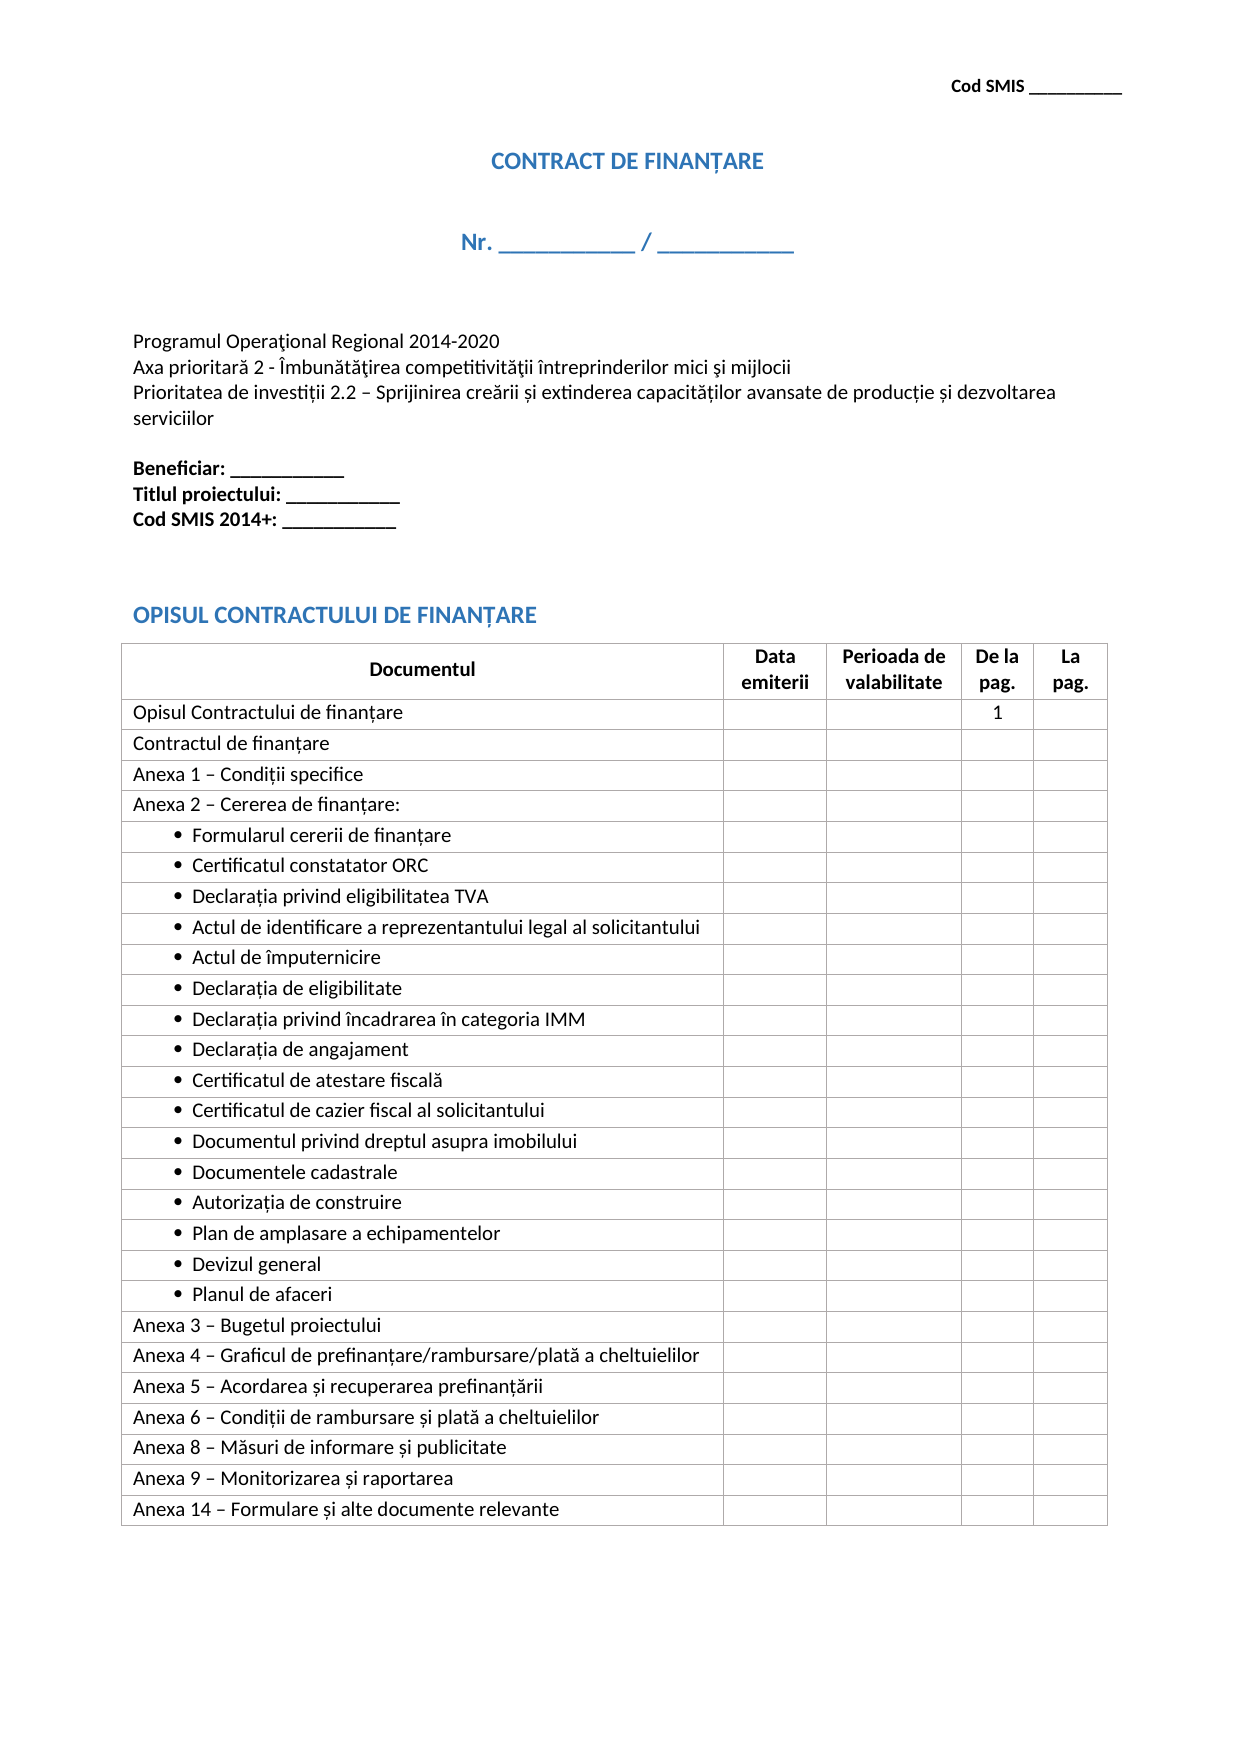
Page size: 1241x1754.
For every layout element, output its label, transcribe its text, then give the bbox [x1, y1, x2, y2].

table_cell [724, 822, 826, 852]
table_cell [1034, 1128, 1107, 1158]
table_cell [827, 822, 961, 852]
table_cell [724, 761, 826, 790]
table_cell [1034, 1006, 1107, 1035]
table_cell [1034, 945, 1107, 974]
table_cell [827, 1343, 961, 1372]
table_cell [1034, 1220, 1107, 1250]
table_cell [962, 1067, 1033, 1097]
table_cell [724, 975, 826, 1005]
table_cell [962, 914, 1033, 943]
table_cell [962, 761, 1033, 790]
table_cell [827, 883, 961, 913]
table_cell [827, 975, 961, 1005]
table_cell [962, 1404, 1033, 1433]
table_cell [1034, 791, 1107, 821]
table_cell [1034, 975, 1107, 1005]
table_cell [1034, 853, 1107, 882]
table_cell [827, 791, 961, 821]
table_cell Declarația de angajament [122, 1036, 723, 1066]
table_cell Formularul cererii de finanțare [122, 822, 723, 852]
table_cell [1034, 1098, 1107, 1127]
table_cell [1034, 730, 1107, 760]
table_cell [962, 1159, 1033, 1188]
table_cell [724, 1373, 826, 1403]
table_cell [724, 1006, 826, 1035]
table_cell [1034, 1496, 1107, 1525]
table_cell [827, 1312, 961, 1342]
table_cell Anexa 1 – Condiții specifice [122, 761, 723, 790]
table_cell [827, 730, 961, 760]
table_cell [962, 1098, 1033, 1127]
table_cell [827, 914, 961, 943]
table_cell Certificatul constatator ORC [122, 853, 723, 882]
table_cell [1034, 1281, 1107, 1311]
table_cell Anexa 4 – Graficul de prefinanțare/rambursare/plată a cheltuielilor [122, 1343, 723, 1372]
table_cell [962, 975, 1033, 1005]
text Programul Operaţional Regional 2014-2020 [133, 328, 1122, 354]
table_cell [962, 853, 1033, 882]
table_cell Declarația de eligibilitate [122, 975, 723, 1005]
table_cell 1 [962, 700, 1033, 729]
table_cell Anexa 8 – Măsuri de informare și publicitate [122, 1435, 723, 1464]
table_cell [827, 1128, 961, 1158]
table_cell Autorizația de construire [122, 1190, 723, 1219]
table_cell Plan de amplasare a echipamentelor [122, 1220, 723, 1250]
table_cell [1034, 1312, 1107, 1342]
table_cell [827, 1435, 961, 1464]
table_cell [962, 1373, 1033, 1403]
table_cell [724, 1036, 826, 1066]
table_cell [827, 853, 961, 882]
table_cell [724, 1159, 826, 1188]
table_cell [1034, 914, 1107, 943]
text Prioritatea de investiții 2.2 – Sprijinirea creării și extinderea capacităților avansate de producție și dezvoltarea serviciilor [133, 379, 1122, 430]
table_cell [1034, 1404, 1107, 1433]
table_cell [724, 1465, 826, 1495]
text Beneficiar: ___________ [133, 456, 1122, 481]
table_cell [1034, 1036, 1107, 1066]
table_cell [827, 1281, 961, 1311]
table_cell [962, 883, 1033, 913]
table_cell [724, 945, 826, 974]
table_cell [1034, 1159, 1107, 1188]
table_cell Anexa 6 – Condiții de rambursare și plată a cheltuielilor [122, 1404, 723, 1433]
table_cell [827, 1067, 961, 1097]
table_cell Documentele cadastrale [122, 1159, 723, 1188]
table_cell [724, 883, 826, 913]
table_cell [827, 1220, 961, 1250]
table_cell [724, 1190, 826, 1219]
table_cell [724, 730, 826, 760]
table_cell [827, 1251, 961, 1280]
table_cell [962, 1190, 1033, 1219]
table_cell Anexa 3 – Bugetul proiectului [122, 1312, 723, 1342]
table_cell [724, 700, 826, 729]
table_header La pag. [1034, 644, 1107, 698]
table_cell Actul de împuternicire [122, 945, 723, 974]
subtitle CONTRACT DE FINANȚARE [133, 145, 1122, 176]
table_cell [1034, 1435, 1107, 1464]
table_cell [962, 1128, 1033, 1158]
table_cell [724, 1343, 826, 1372]
table_cell [962, 822, 1033, 852]
table_cell [1034, 1190, 1107, 1219]
table_cell [724, 1312, 826, 1342]
table_header Data emiterii [724, 644, 826, 698]
table_cell [1034, 1251, 1107, 1280]
table_cell [1034, 1343, 1107, 1372]
table_cell [724, 1128, 826, 1158]
table_cell [827, 1159, 961, 1188]
table_cell [962, 791, 1033, 821]
table_cell [724, 1098, 826, 1127]
table_cell [827, 1496, 961, 1525]
table_cell [827, 945, 961, 974]
table_cell [724, 1496, 826, 1525]
table_cell Anexa 5 – Acordarea și recuperarea prefinanțării [122, 1373, 723, 1403]
table_cell Declarația privind eligibilitatea TVA [122, 883, 723, 913]
table_cell Anexa 9 – Monitorizarea și raportarea [122, 1465, 723, 1495]
table_cell Contractul de finanțare [122, 730, 723, 760]
table_cell [827, 761, 961, 790]
table_cell [962, 1220, 1033, 1250]
table_cell [962, 1251, 1033, 1280]
table_cell [827, 1404, 961, 1433]
table_cell Anexa 2 – Cererea de finanțare: [122, 791, 723, 821]
table_header Documentul [122, 644, 723, 698]
table_cell [724, 853, 826, 882]
table_cell Planul de afaceri [122, 1281, 723, 1311]
table_cell Anexa 14 – Formulare și alte documente relevante [122, 1496, 723, 1525]
subtitle Nr. ___________ / ___________ [133, 226, 1122, 257]
table_cell [962, 1465, 1033, 1495]
text Cod SMIS 2014+: ___________ [133, 506, 1122, 532]
table_cell [1034, 1373, 1107, 1403]
table_cell [827, 700, 961, 729]
table_cell [1034, 761, 1107, 790]
table_cell [724, 1281, 826, 1311]
table_cell [962, 945, 1033, 974]
table_header Perioada de valabilitate [827, 644, 961, 698]
table_cell [1034, 822, 1107, 852]
table_cell Certificatul de cazier fiscal al solicitantului [122, 1098, 723, 1127]
table_cell [724, 1251, 826, 1280]
table_cell Actul de identificare a reprezentantului legal al solicitantului [122, 914, 723, 943]
table_cell [1034, 700, 1107, 729]
table_cell [724, 914, 826, 943]
table_cell [827, 1036, 961, 1066]
subtitle OPISUL CONTRACTULUI DE FINANȚARE [133, 599, 1122, 630]
table_cell [827, 1465, 961, 1495]
table_cell Declarația privind încadrarea în categoria IMM [122, 1006, 723, 1035]
table_cell [962, 730, 1033, 760]
table_cell [962, 1312, 1033, 1342]
table_cell [724, 1404, 826, 1433]
table_cell [724, 1435, 826, 1464]
text Axa prioritară 2 - Îmbunătăţirea competitivităţii întreprinderilor mici şi mijlocii [133, 354, 1122, 379]
table_cell [962, 1036, 1033, 1066]
table_cell [962, 1281, 1033, 1311]
table_cell [1034, 1067, 1107, 1097]
table_cell [962, 1343, 1033, 1372]
table_cell [1034, 883, 1107, 913]
table_cell Opisul Contractului de finanțare [122, 700, 723, 729]
table_cell [724, 791, 826, 821]
table_cell [962, 1496, 1033, 1525]
table_cell [962, 1006, 1033, 1035]
table_header De la pag. [962, 644, 1033, 698]
table_cell Documentul privind dreptul asupra imobilului [122, 1128, 723, 1158]
table_cell [827, 1190, 961, 1219]
table_cell [724, 1067, 826, 1097]
table_cell [724, 1220, 826, 1250]
table_cell [962, 1435, 1033, 1464]
table_cell Devizul general [122, 1251, 723, 1280]
table_cell [1034, 1465, 1107, 1495]
table_cell [827, 1373, 961, 1403]
text Titlul proiectului: ___________ [133, 481, 1122, 506]
table_cell [827, 1006, 961, 1035]
table_cell Certificatul de atestare fiscală [122, 1067, 723, 1097]
table_cell [827, 1098, 961, 1127]
